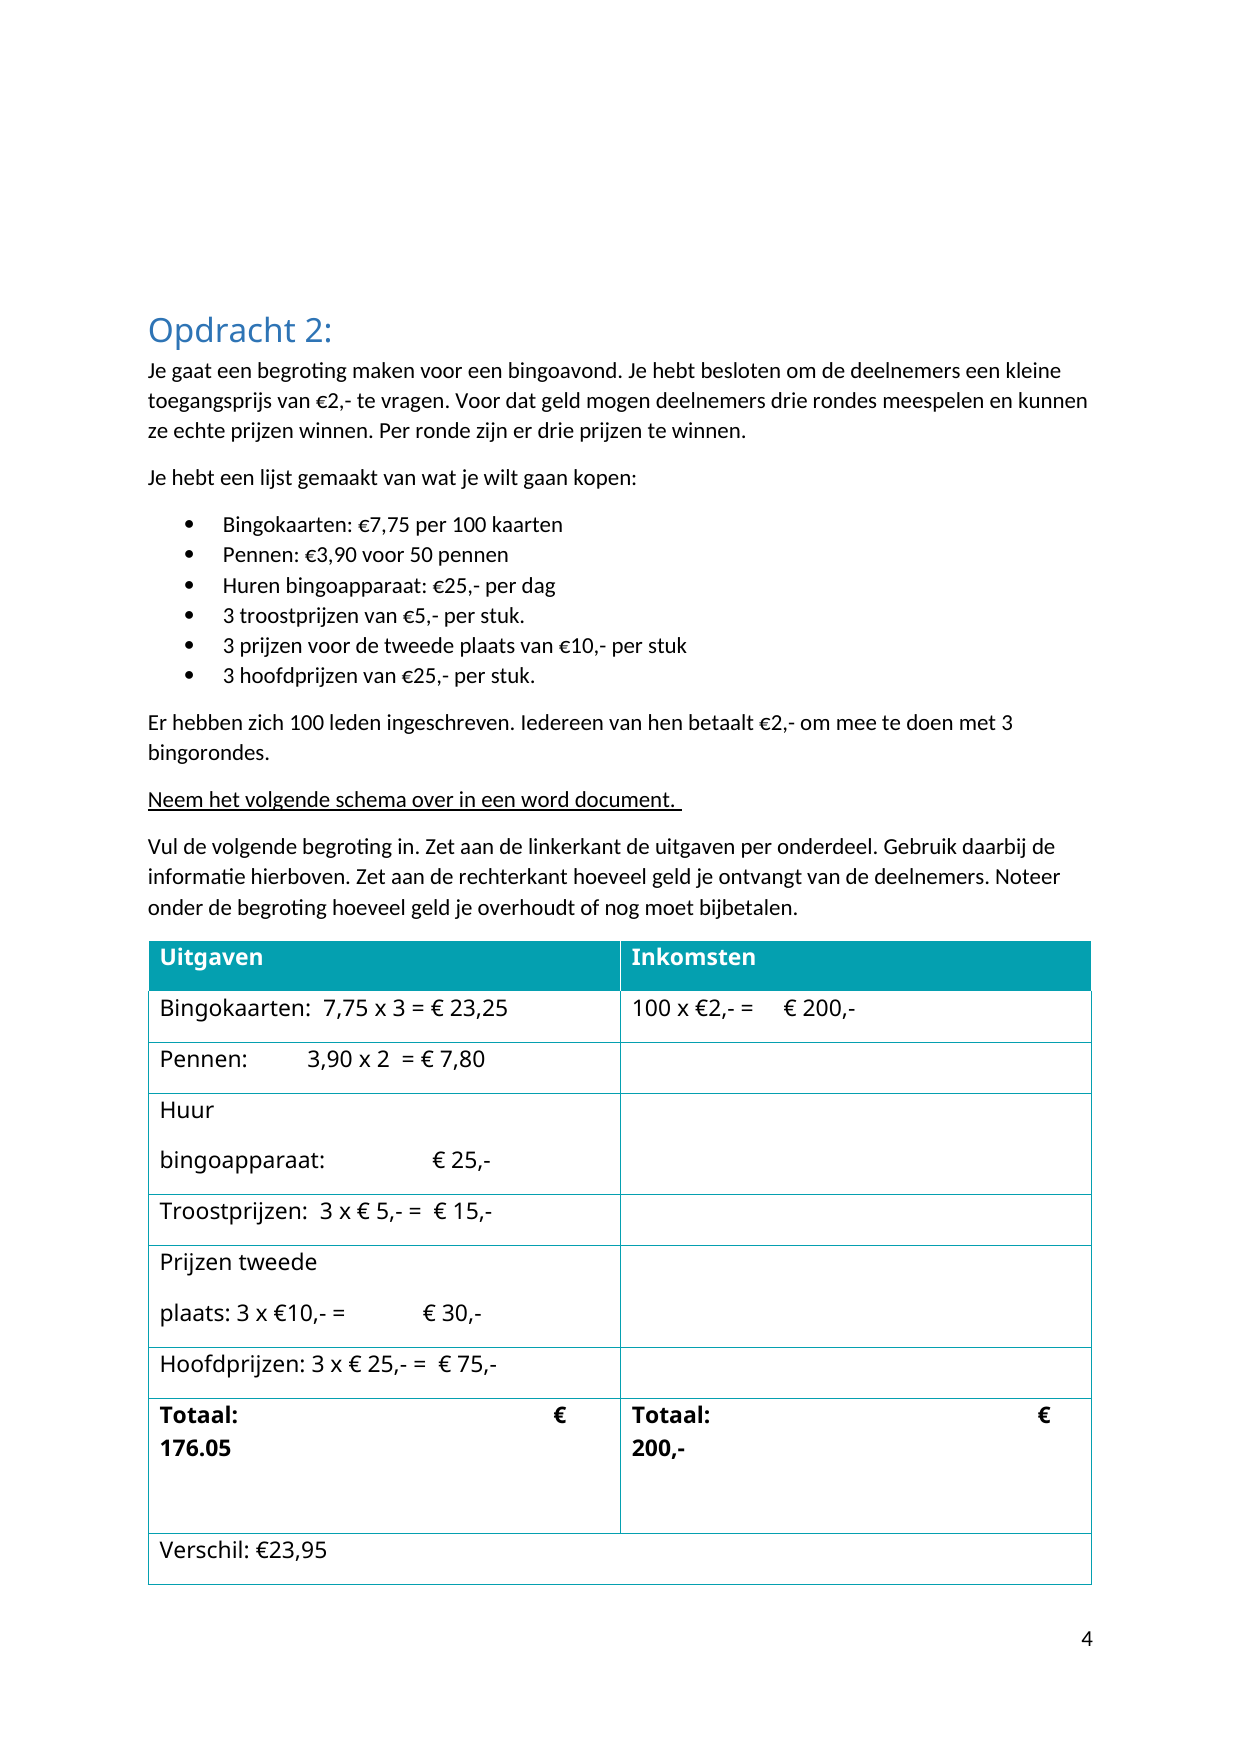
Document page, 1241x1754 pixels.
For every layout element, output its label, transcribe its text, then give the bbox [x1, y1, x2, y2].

table_cell Totaal: € 200,- [621, 1399, 1091, 1533]
list Bingokaarten: €7,75 per 100 kaarten [185, 510, 1093, 538]
list Huren bingoapparaat: €25,- per dag [185, 571, 1093, 599]
table_cell Pennen: 3,90 x 2 = € 7,80 [149, 1043, 620, 1093]
table_cell Prijzen tweede plaats: 3 x €10,- = € 30,- [149, 1246, 620, 1347]
text Neem het volgende schema over in een word document. [148, 785, 1093, 813]
table_cell Troostprijzen: 3 x € 5,- = € 15,- [149, 1195, 620, 1245]
table_cell [621, 1195, 1091, 1245]
subtitle Opdracht 2: [148, 307, 1093, 353]
list Pennen: €3,90 voor 50 pennen [185, 541, 1093, 568]
text Je hebt een lijst gemaakt van wat je wilt gaan kopen: [148, 463, 1093, 491]
table_cell Huur bingoapparaat: € 25,- [149, 1094, 620, 1194]
table_cell Bingokaarten: 7,75 x 3 = € 23,25 [149, 992, 620, 1042]
text Vul de volgende begroting in. Zet aan de linkerkant de uitgaven per onderdeel. Gebruik daarbij de informatie hierboven. Zet aan de rechterkant hoeveel geld je ontvangt van de deelnemers. Noteer onder de begroting hoeveel geld je overhoudt of nog moet bijbetalen. [148, 832, 1093, 921]
text Er hebben zich 100 leden ingeschreven. Iedereen van hen betaalt €2,- om mee te doen met 3 bingorondes. [148, 708, 1093, 766]
table_cell Hoofdprijzen: 3 x € 25,- = € 75,- [149, 1348, 620, 1398]
table_cell 100 x €2,- = € 200,- [621, 992, 1091, 1042]
table_header Inkomsten [621, 941, 1091, 991]
list 3 hoofdprijzen van €25,- per stuk. [185, 661, 1093, 689]
table_header Uitgaven [149, 941, 620, 991]
table_cell [621, 1348, 1091, 1398]
list 3 prijzen voor de tweede plaats van €10,- per stuk [185, 631, 1093, 659]
table_cell Totaal: € 176.05 [149, 1399, 620, 1533]
table_cell [621, 1094, 1091, 1194]
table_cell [149, 1534, 1091, 1584]
text Je gaat een begroting maken voor een bingoavond. Je hebt besloten om de deelnemers een kleine toegangsprijs van €2,- te vragen. Voor dat geld mogen deelnemers drie rondes meespelen en kunnen ze echte prijzen winnen. Per ronde zijn er drie prijzen te winnen. [148, 356, 1093, 444]
table_cell [621, 1246, 1091, 1347]
list 3 troostprijzen van €5,- per stuk. [185, 601, 1093, 629]
table_cell [621, 1043, 1091, 1093]
